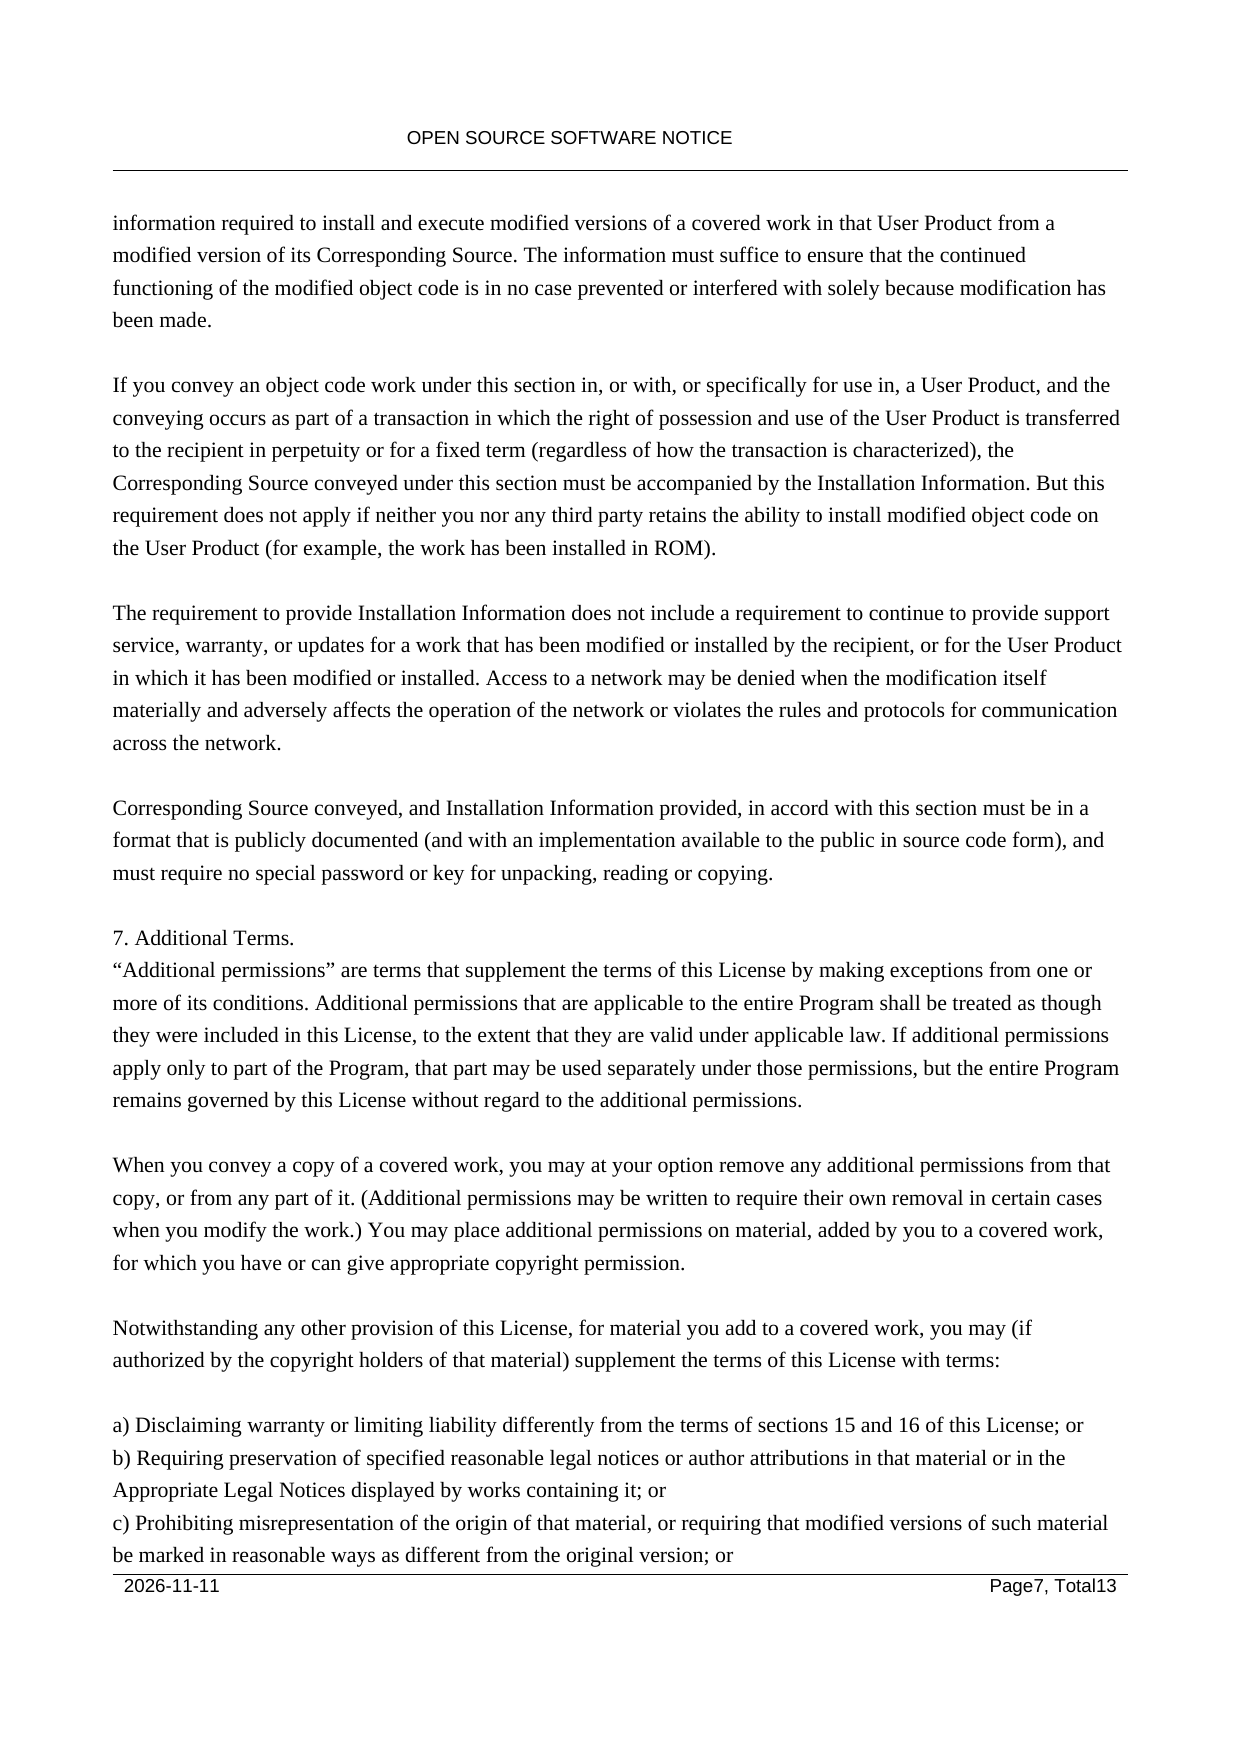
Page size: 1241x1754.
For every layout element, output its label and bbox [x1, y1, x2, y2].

text [112, 206, 1128, 1571]
